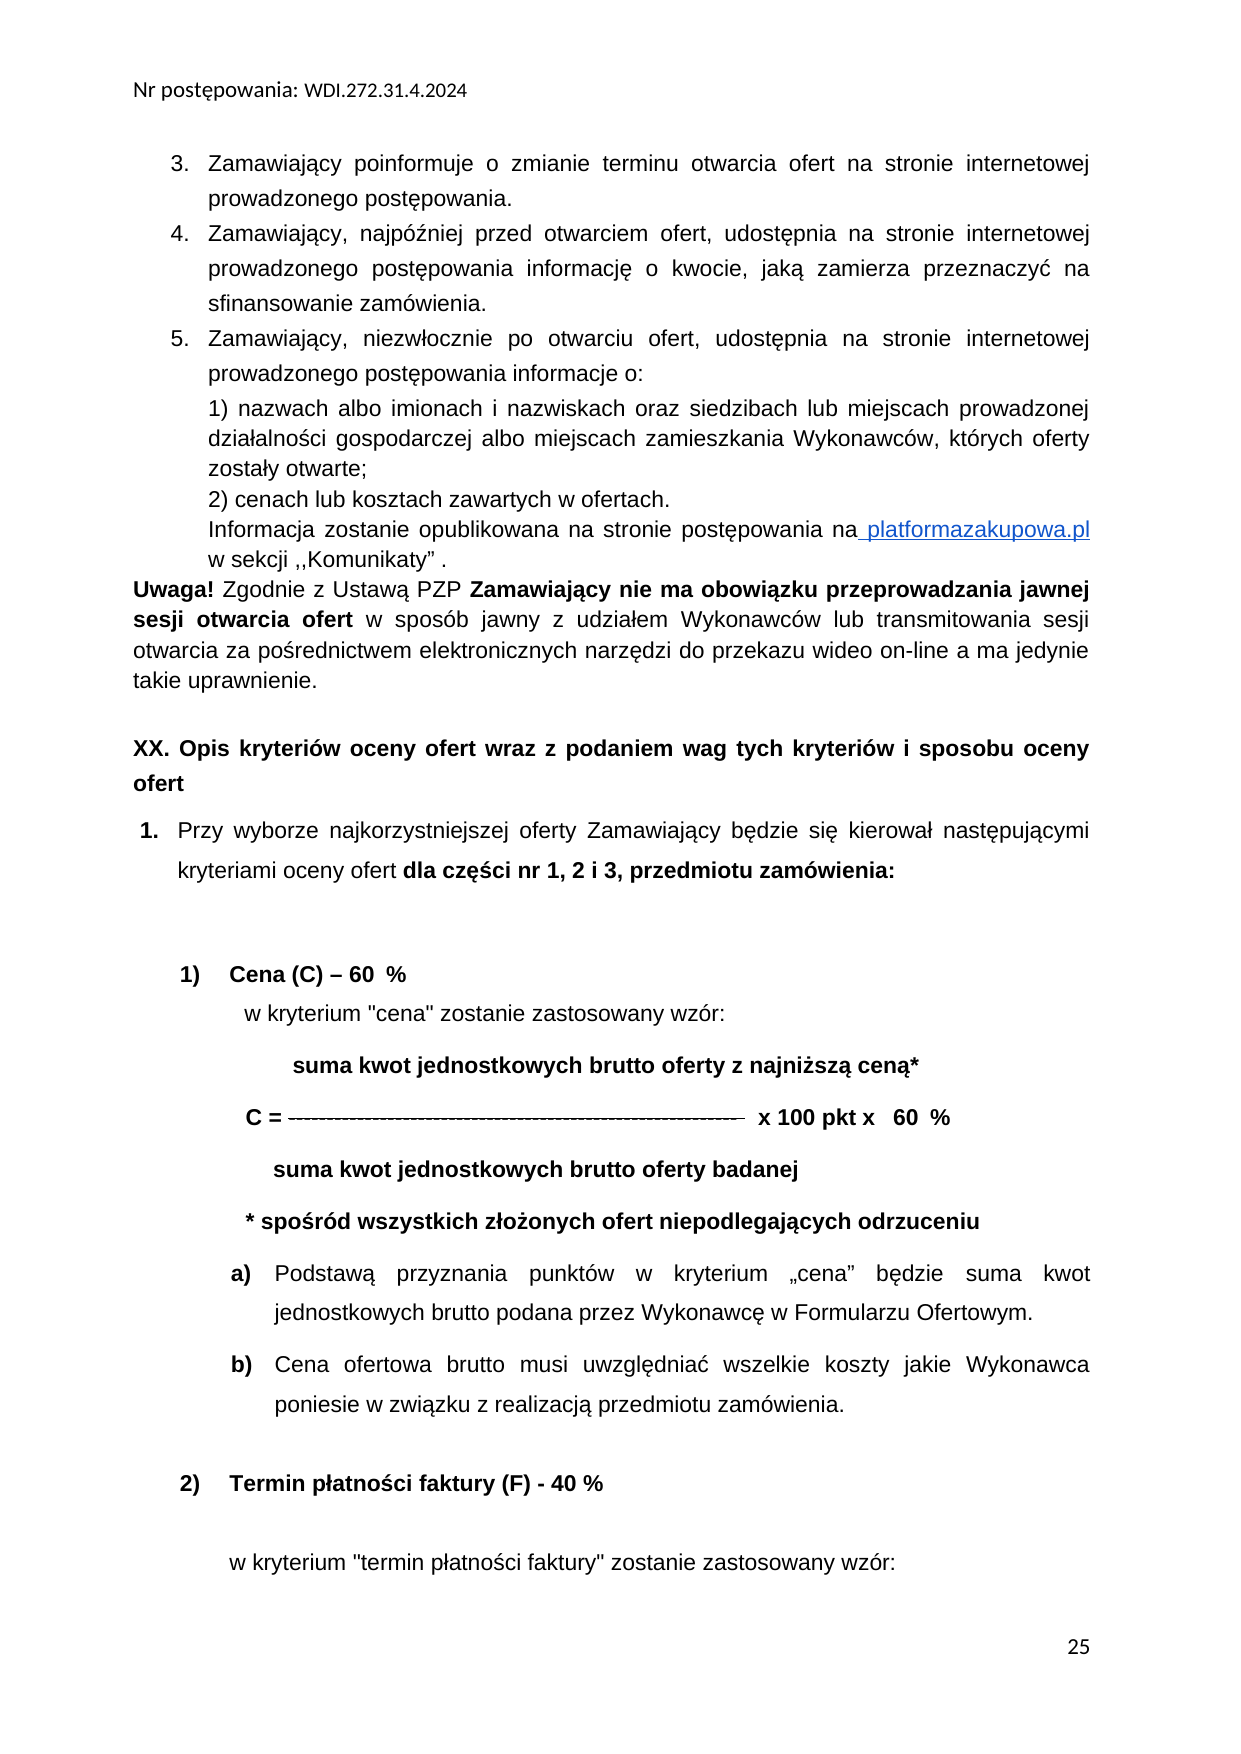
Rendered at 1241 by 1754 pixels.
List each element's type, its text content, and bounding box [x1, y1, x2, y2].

list Zamawiający, najpóźniej przed otwarciem ofert, udostępnia na stronie internetowej prowadzonego postępowania informację o kwocie, jaką zamierza przeznaczyć na sfinansowanie zamówienia. [170, 220, 1090, 316]
list Cena ofertowa brutto musi uwzględniać wszelkie koszty jakie Wykonawca poniesie w związku z realizacją przedmiotu zamówienia. [231, 1351, 1090, 1417]
text w kryterium "cena" zostanie zastosowany wzór: [244, 1000, 1090, 1026]
list Przy wyborze najkorzystniejszej oferty Zamawiający będzie się kierował następującymi kryteriami oceny ofert dla części nr 1, 2 i 3, przedmiotu zamówienia: [139, 817, 1090, 883]
text suma kwot jednostkowych brutto oferty z najniższą ceną* [133, 1052, 1090, 1078]
text 2) cenach lub kosztach zawartych w ofertach. [133, 486, 1090, 512]
list Zamawiający, niezwłocznie po otwarciu ofert, udostępnia na stronie internetowej prowadzonego postępowania informacje o: [170, 325, 1090, 386]
text Uwaga! Zgodnie z Ustawą PZP Zamawiający nie ma obowiązku przeprowadzania jawnej sesji otwarcia ofert w sposób jawny z udziałem Wykonawców lub transmitowania sesji otwarcia za pośrednictwem elektronicznych narzędzi do przekazu wideo on-line a ma jedynie takie uprawnienie. [133, 576, 1090, 693]
text XX. Opis kryteriów oceny ofert wraz z podaniem wag tych kryteriów i sposobu oceny ofert [133, 734, 1090, 796]
list Zamawiający poinformuje o zmianie terminu otwarcia ofert na stronie internetowej prowadzonego postępowania. [170, 150, 1090, 211]
text 1) nazwach albo imionach i nazwiskach oraz siedzibach lub miejscach prowadzonej działalności gospodarczej albo miejscach zamieszkania Wykonawców, których oferty zostały otwarte; [208, 395, 1090, 482]
list Cena (C) – 60 % [179, 961, 1090, 987]
text suma kwot jednostkowych brutto oferty badanej [133, 1156, 1090, 1182]
text Informacja zostanie opublikowana na stronie postępowania na platformazakupowa.pl w sekcji ,,Komunikaty” . [208, 516, 1090, 572]
text w kryterium "termin płatności faktury" zostanie zastosowany wzór: [229, 1549, 1090, 1575]
list Podstawą przyznania punktów w kryterium „cena” będzie suma kwot jednostkowych brutto podana przez Wykonawcę w Formularzu Ofertowym. [231, 1260, 1090, 1326]
list Termin płatności faktury (F) - 40 % [179, 1470, 1090, 1496]
text C = ----------------------------------------------------------- x 100 pkt x 60 % [245, 1104, 1090, 1130]
text * spośród wszystkich złożonych ofert niepodlegających odrzuceniu [172, 1208, 1090, 1234]
